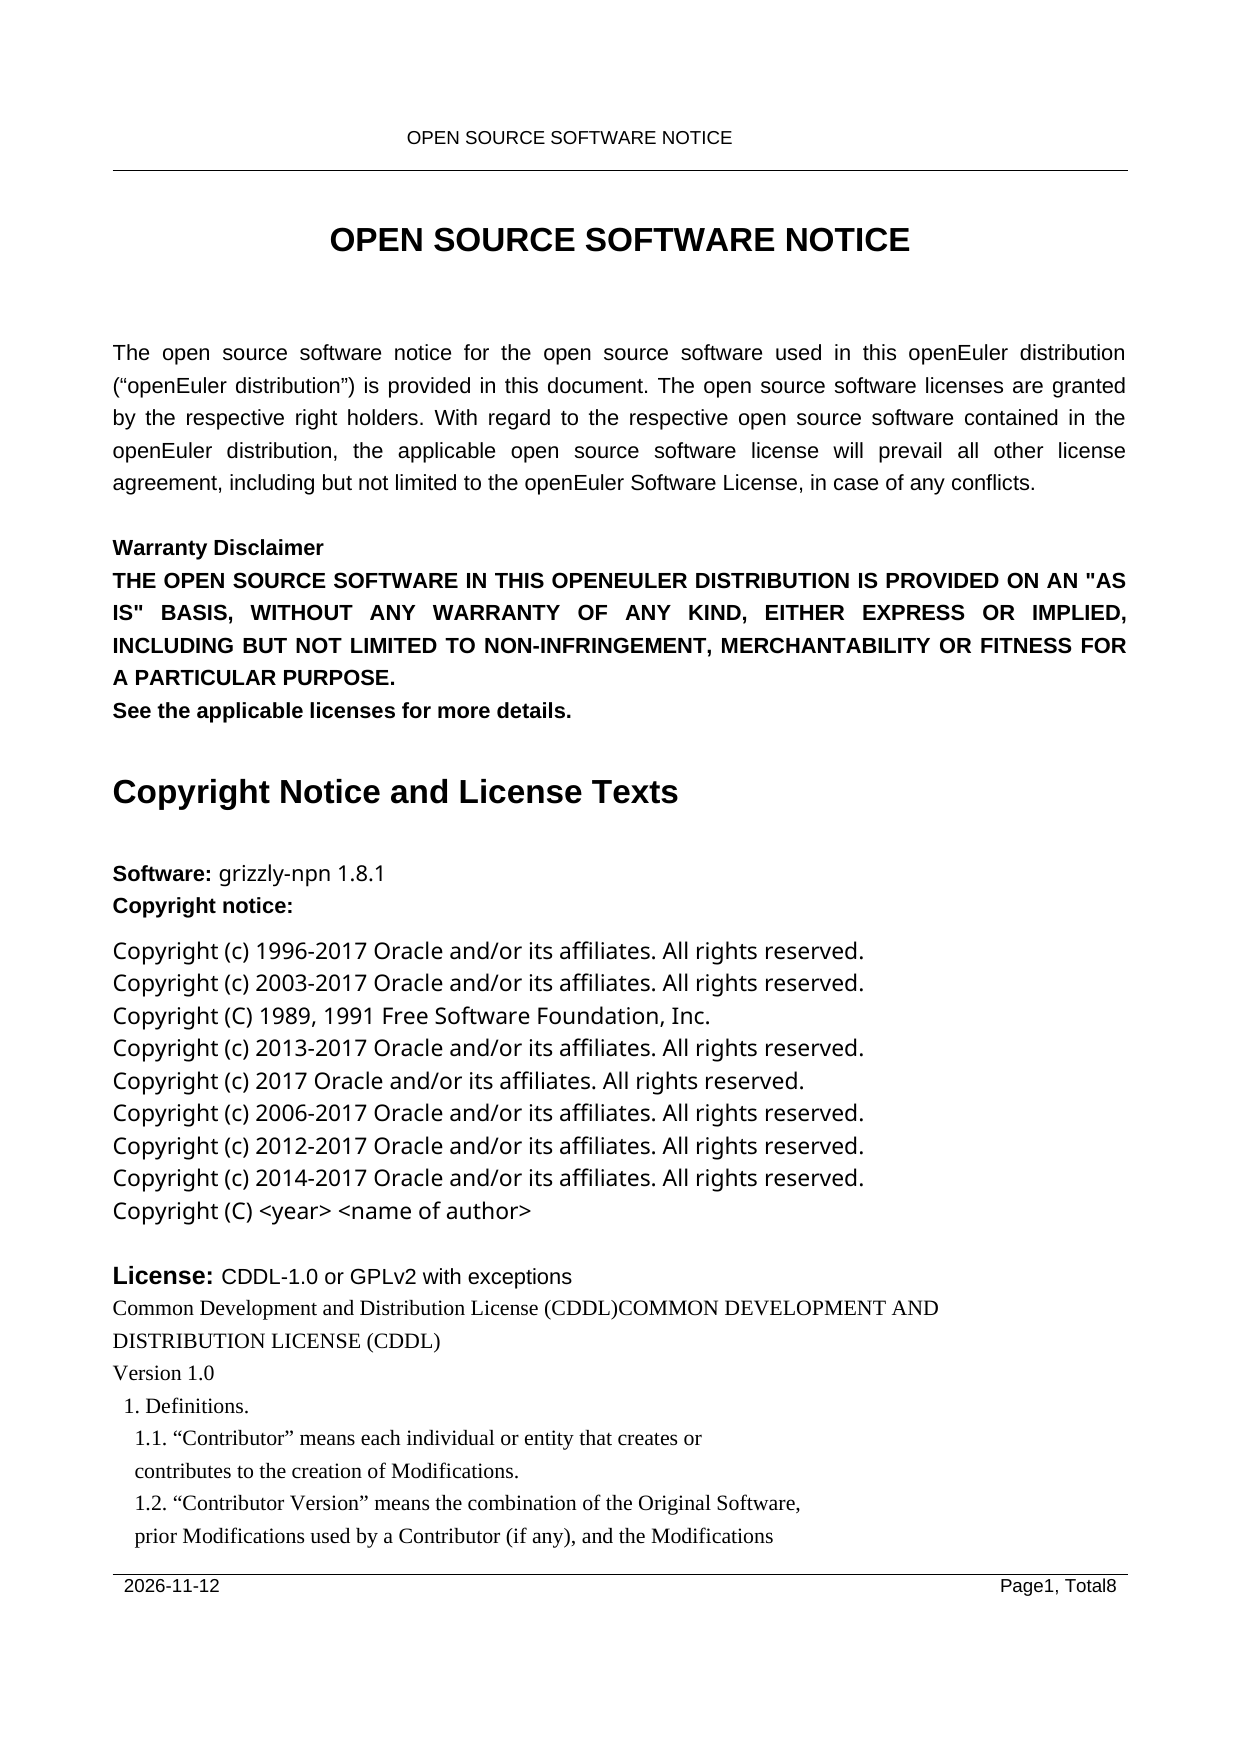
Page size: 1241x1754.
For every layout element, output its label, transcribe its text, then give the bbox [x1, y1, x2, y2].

text License: CDDL-1.0 or GPLv2 with exceptions [112, 1259, 1128, 1291]
text The open source software notice for the open source software used in this openEuler distribution (“openEuler distribution”) is provided in this document. The open source software licenses are granted by the respective right holders. With regard to the respective open source software contained in the openEuler distribution, the applicable open source software license will prevail all other license agreement, including but not limited to the openEuler Software License, in case of any conflicts. [112, 336, 1128, 499]
text Copyright (c) 1996-2017 Oracle and/or its affiliates. All rights reserved. Copyright (c) 2003-2017 Oracle and/or its affiliates. All rights reserved. Copyright (C) 1989, 1991 Free Software Foundation, Inc. Copyright (c) 2013-2017 Oracle and/or its affiliates. All rights reserved. Copyright (c) 2017 Oracle and/or its affiliates. All rights reserved. Copyright (c) 2006-2017 Oracle and/or its affiliates. All rights reserved. Copyright (c) 2012-2017 Oracle and/or its affiliates. All rights reserved. Copyright (c) 2014-2017 Oracle and/or its affiliates. All rights reserved. Copyright (C) <year> <name of author> [112, 934, 1128, 1259]
text THE OPEN SOURCE SOFTWARE IN THIS OPENEULER DISTRIBUTION IS PROVIDED ON AN "AS IS" BASIS, WITHOUT ANY WARRANTY OF ANY KIND, EITHER EXPRESS OR IMPLIED, INCLUDING BUT NOT LIMITED TO NON-INFRINGEMENT, MERCHANTABILITY OR FITNESS FOR A PARTICULAR PURPOSE. See the applicable licenses for more details. [112, 564, 1128, 726]
text Copyright notice: [112, 889, 1128, 921]
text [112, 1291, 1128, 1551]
text Warranty Disclaimer [112, 531, 1128, 564]
text Copyright Notice and License Texts [112, 759, 1128, 824]
title Software: grizzly-npn 1.8.1 [112, 856, 1128, 889]
text OPEN SOURCE SOFTWARE NOTICE [112, 206, 1128, 271]
